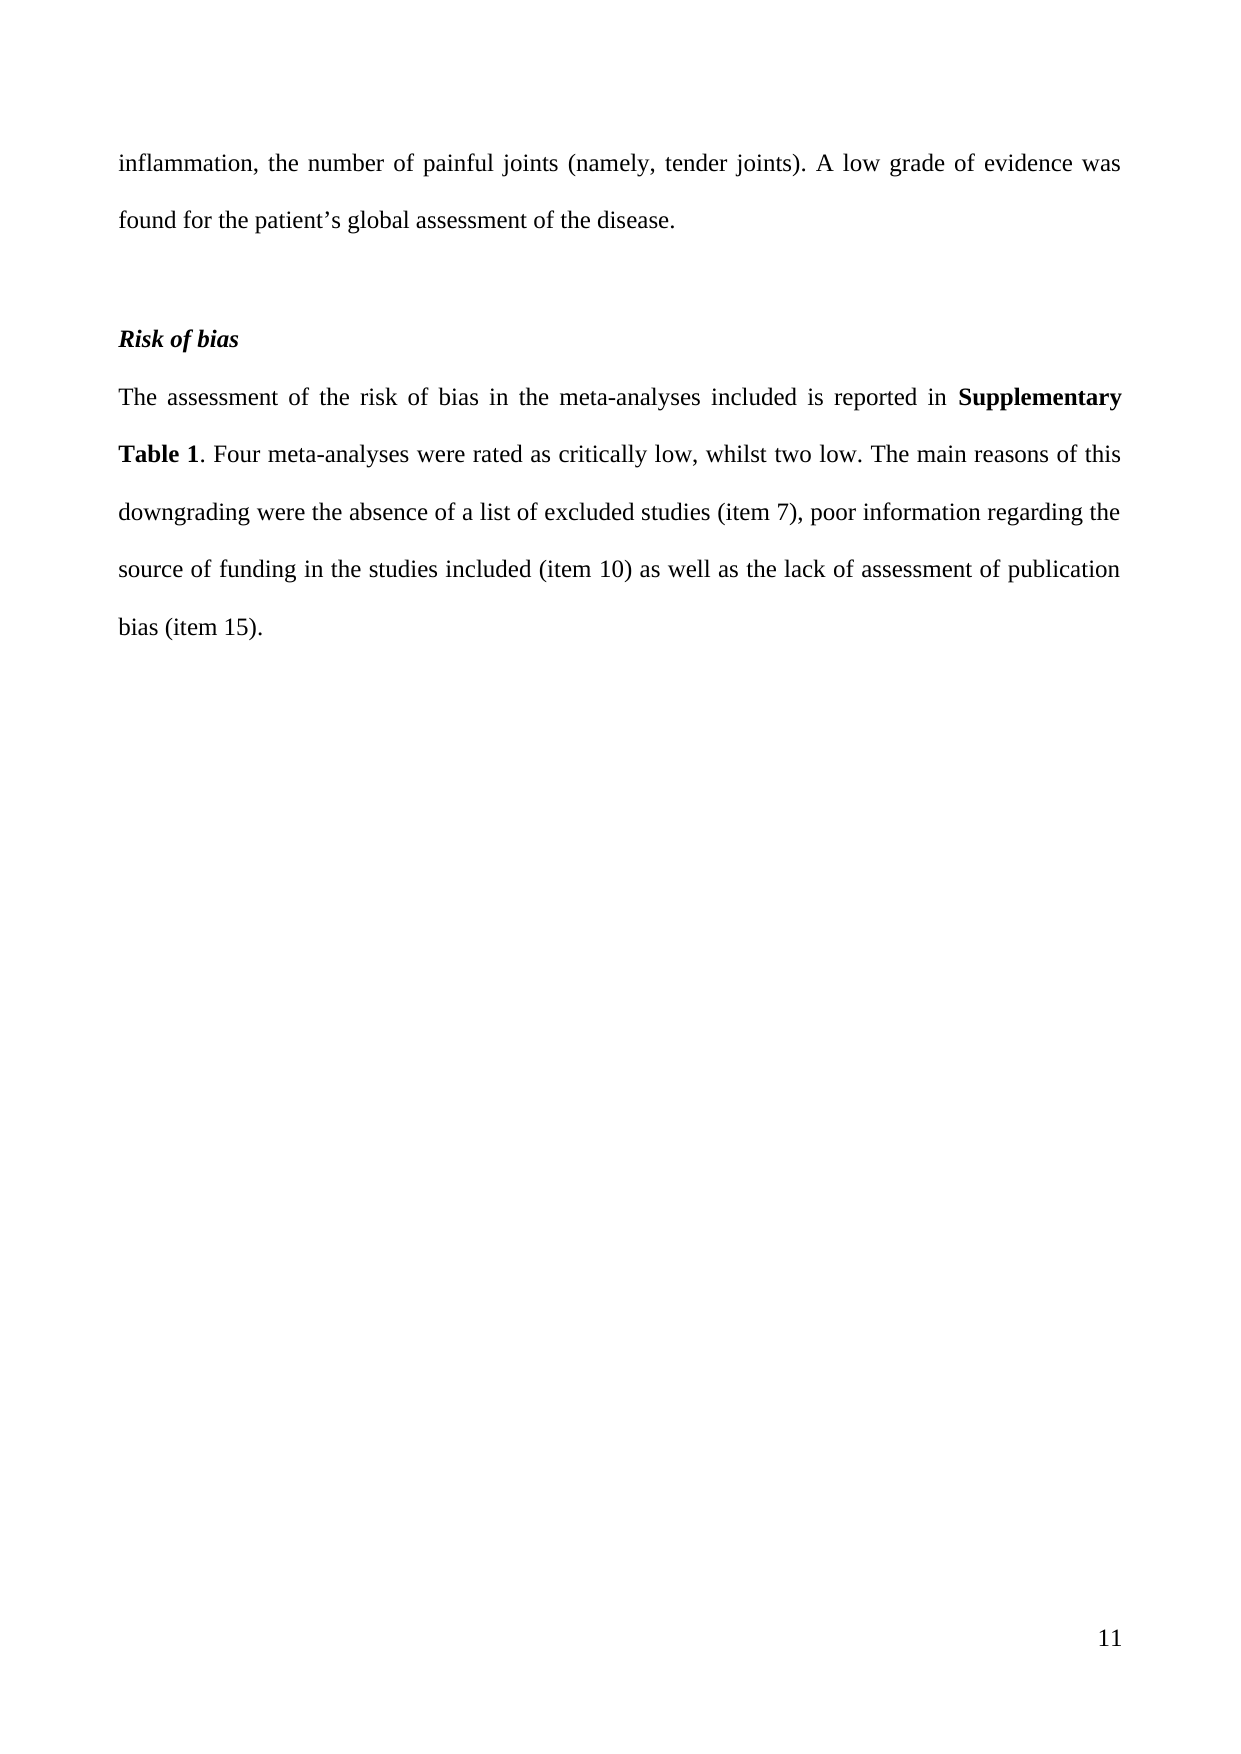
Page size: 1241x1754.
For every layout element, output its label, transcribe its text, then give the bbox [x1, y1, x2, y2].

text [118, 148, 1122, 234]
subtitle Risk of bias [118, 324, 1122, 353]
text The assessment of the risk of bias in the meta-analyses included is reported in Supplementary Table 1. Four meta-analyses were rated as critically low, whilst two low. The main reasons of this downgrading were the absence of a list of excluded studies (item 7), poor information regarding the source of funding in the studies included (item 10) as well as the lack of assessment of publication bias (item 15). [118, 382, 1122, 641]
